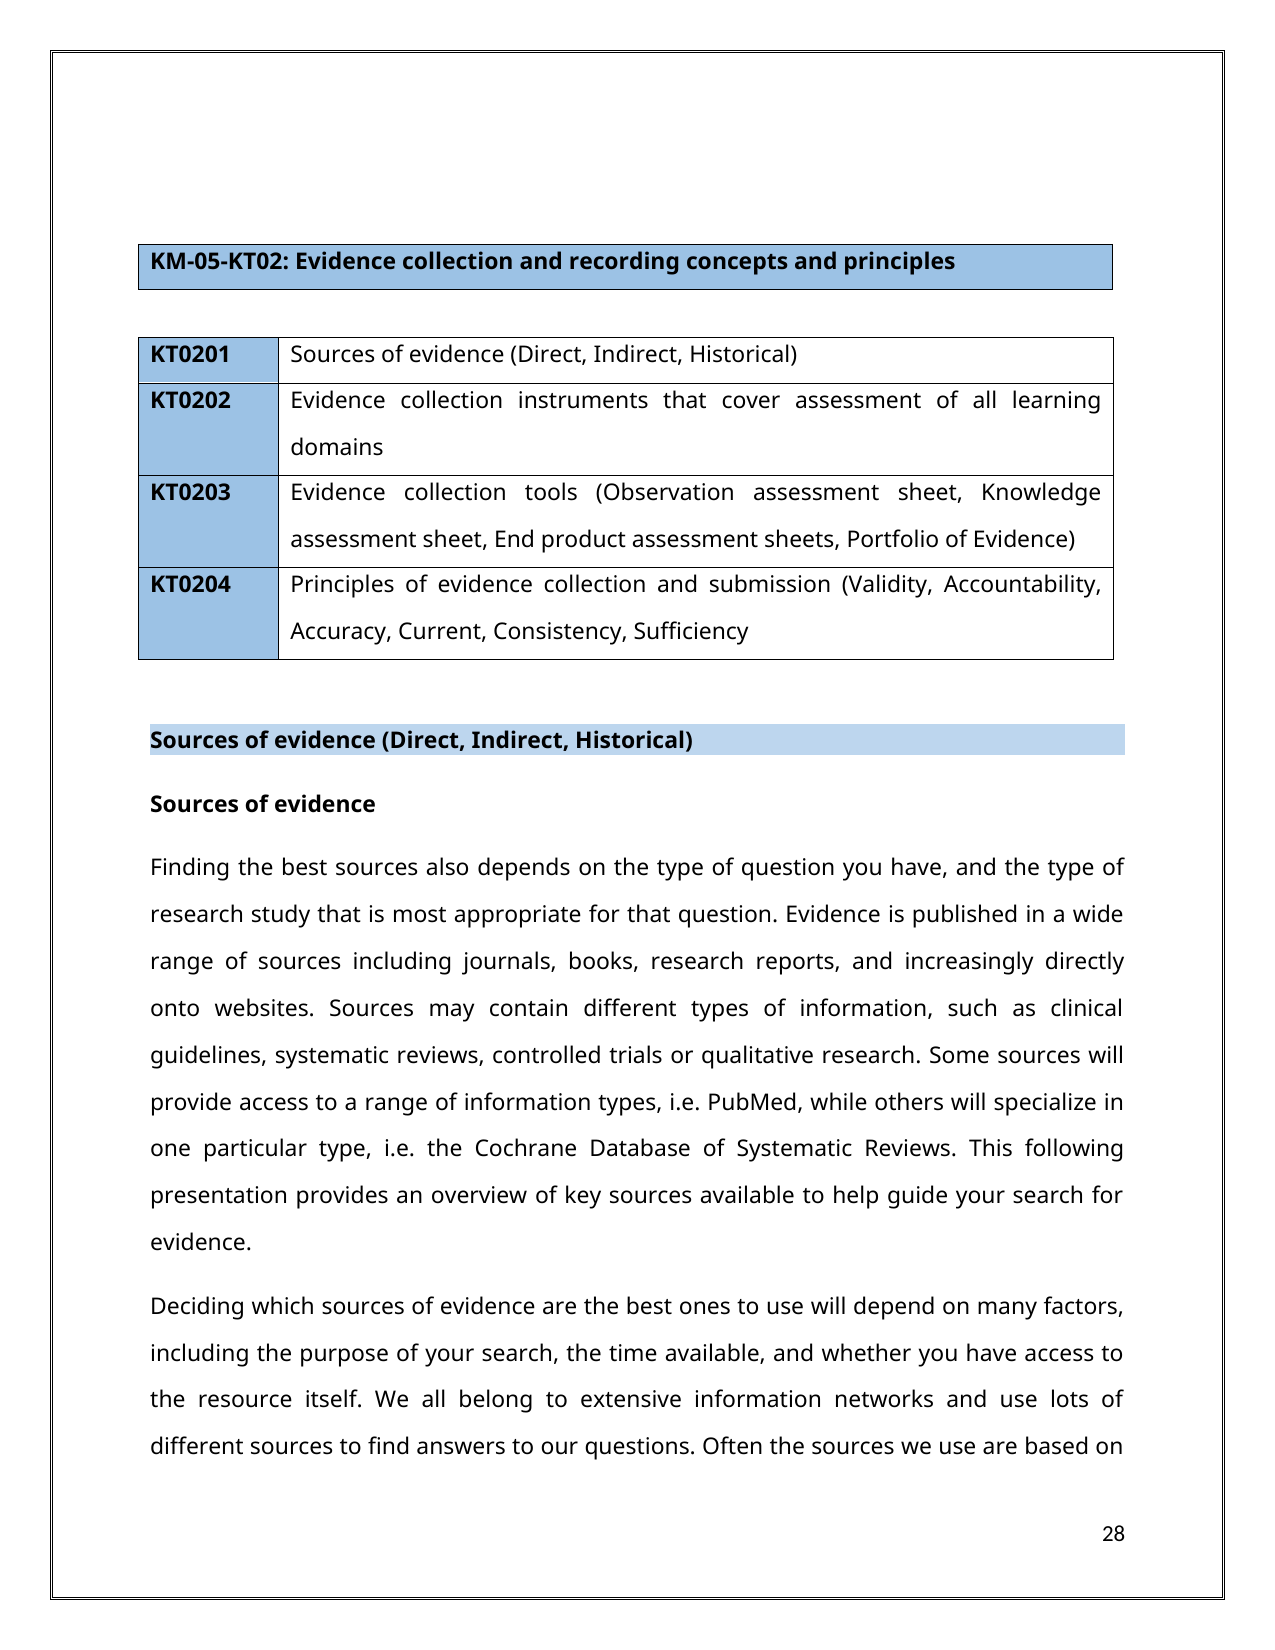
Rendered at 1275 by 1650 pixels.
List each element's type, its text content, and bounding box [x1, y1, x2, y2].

table_cell Evidence collection instruments that cover assessment of all learning domains [279, 384, 1113, 475]
text Sources of evidence (Direct, Indirect, Historical) [150, 724, 1125, 755]
table_cell Principles of evidence collection and submission (Validity, Accountability, Accuracy, Current, Consistency, Sufficiency [279, 568, 1113, 659]
text Finding the best sources also depends on the type of question you have, and the type of research study that is most appropriate for that question. Evidence is published in a wide range of sources including journals, books, research reports, and increasingly directly onto websites. Sources may contain different types of information, such as clinical guidelines, systematic reviews, controlled trials or qualitative research. Some sources will provide access to a range of information types, i.e. PubMed, while others will specialize in one particular type, i.e. the Cochrane Database of Systematic Reviews. This following presentation provides an overview of key sources available to help guide your search for evidence. [150, 851, 1125, 1257]
table_cell KT0203 [139, 476, 278, 567]
table_cell KT0204 [139, 568, 278, 659]
table_cell Evidence collection tools (Observation assessment sheet, Knowledge assessment sheet, End product assessment sheets, Portfolio of Evidence) [279, 476, 1113, 567]
table_header KT0201 [139, 338, 278, 382]
table_cell KT0202 [139, 384, 278, 475]
table_header KM-05-KT02: Evidence collection and recording concepts and principles [139, 245, 1112, 289]
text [150, 1289, 1125, 1461]
table_header Sources of evidence (Direct, Indirect, Historical) [279, 338, 1113, 382]
text Sources of evidence [150, 787, 1125, 819]
